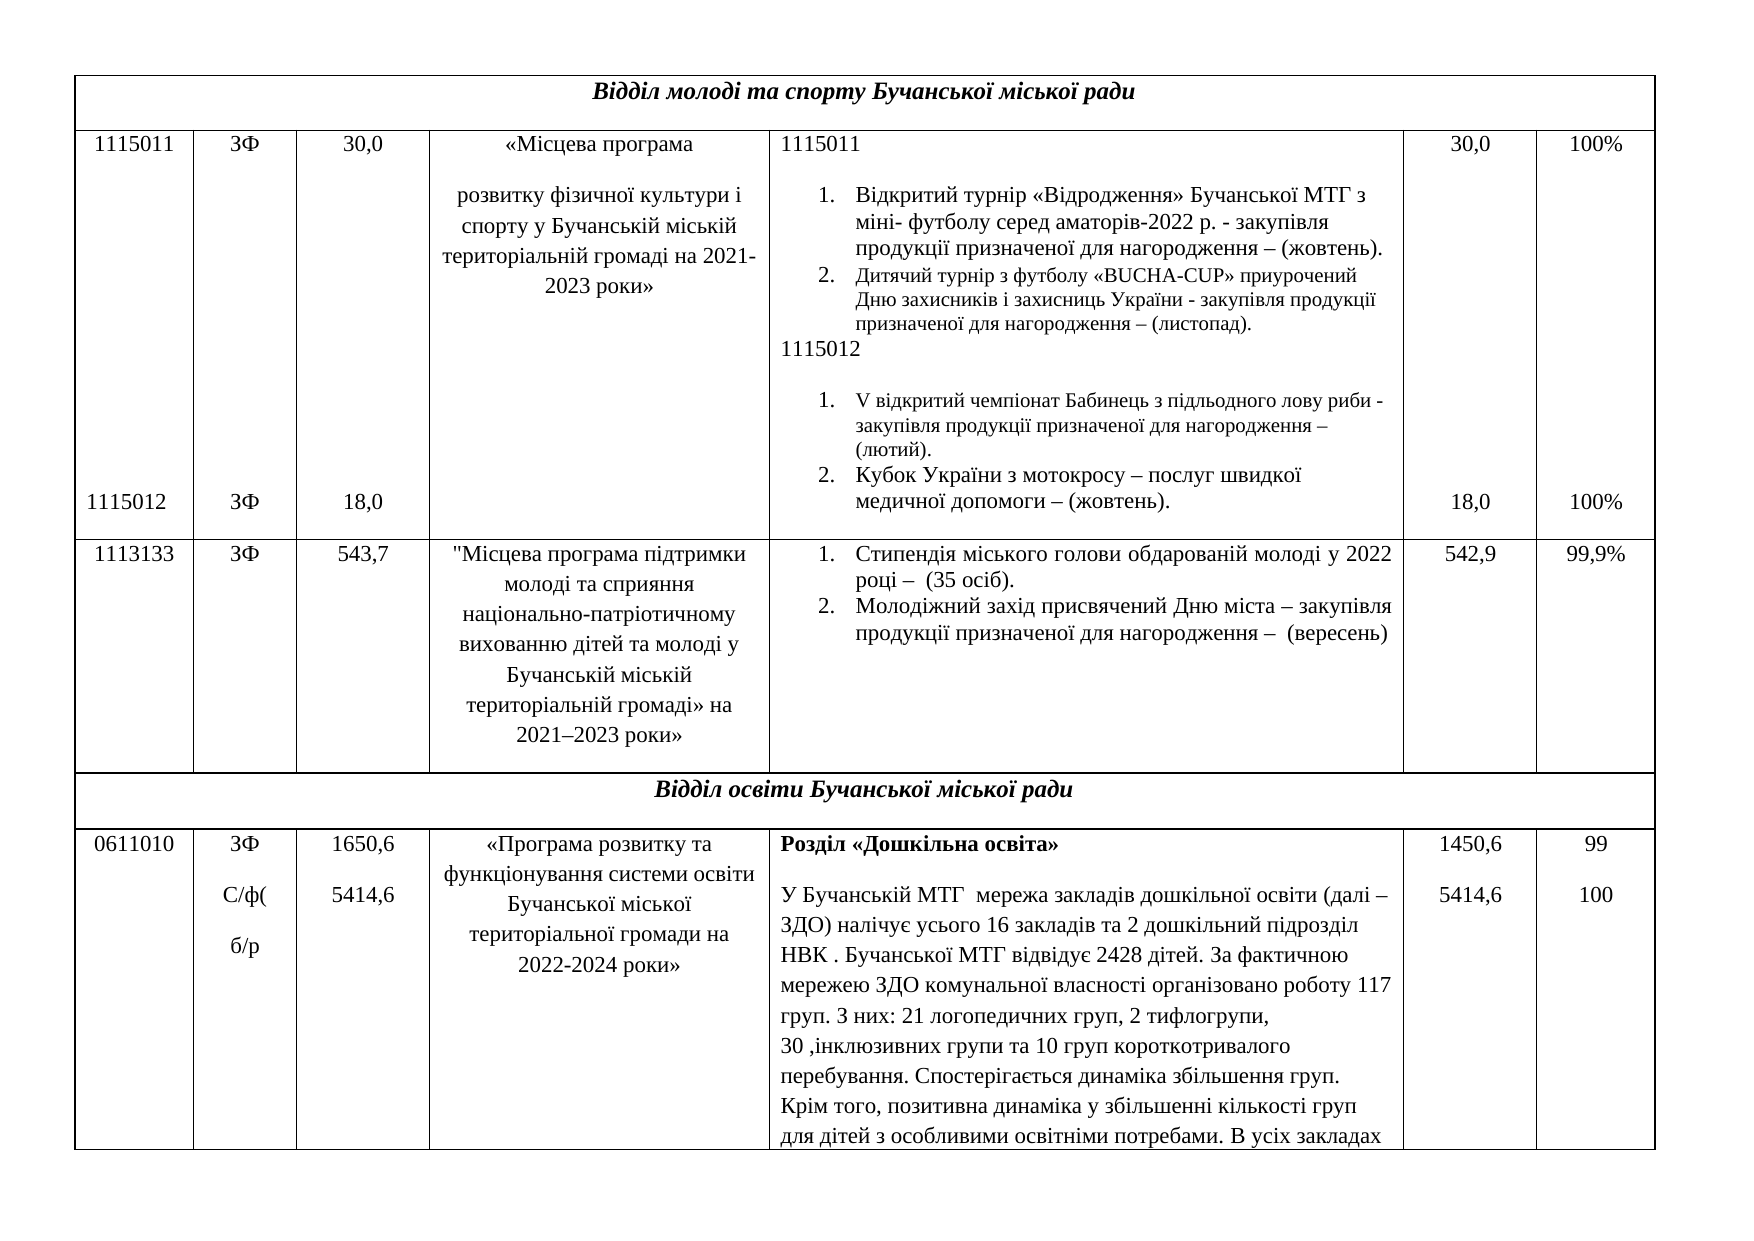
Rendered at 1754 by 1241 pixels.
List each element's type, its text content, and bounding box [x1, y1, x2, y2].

table_cell 1115011 Відкритий турнір «Відродження» Бучанської МТГ з міні- футболу серед аматорів-2022 р. - закупівля продукції призначеної для нагородження – (жовтень). Дитячий турнір з футболу «BUCHA-CUP» приурочений Дню захисників і захисниць України - закупівля продукції призначеної для нагородження – (листопад). 1115012 V відкритий чемпіонат Бабинець з підльодного лову риби - закупівля продукції призначеної для нагородження – (лютий). Кубок України з мотокросу – послуг швидкої медичної допомоги – (жовтень). [770, 131, 1403, 539]
table_cell 543,7 [297, 540, 429, 772]
table_header ЗФ С/ф( б/р [194, 830, 296, 1149]
table_header Відділ освіти Бучанської міської ради [76, 774, 1654, 828]
table_header 1650,6 5414,6 [297, 830, 429, 1149]
table_cell ЗФ [194, 540, 296, 772]
table_cell 99,9% [1537, 540, 1654, 772]
table_cell 100% 100% [1537, 131, 1654, 539]
table_header 0611010 [76, 830, 193, 1149]
table_cell ЗФ ЗФ [194, 131, 296, 539]
table_cell "Місцева програма підтримки молоді та сприяння національно-патріотичному вихованню дітей та молоді у Бучанській міській територіальній громаді» на 2021–2023 роки» [430, 540, 769, 772]
table_cell Стипендія міського голови обдарованій молоді у 2022 році – (35 осіб). Молодіжний захід присвячений Дню міста – закупівля продукції призначеної для нагородження – (вересень) [770, 540, 1403, 772]
table_cell 1115011 1115012 [76, 131, 193, 539]
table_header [430, 830, 769, 1149]
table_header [770, 830, 1403, 1149]
table_cell 30,0 18,0 [1404, 131, 1536, 539]
table_cell 1113133 [76, 540, 193, 772]
table_header 1450,6 5414,6 [1404, 830, 1536, 1149]
table_header Відділ молоді та спорту Бучанської міської ради [76, 76, 1654, 129]
table_cell 30,0 18,0 [297, 131, 429, 539]
table_cell «Місцева програма розвитку фізичної культури і спорту у Бучанській міській територіальній громаді на 2021-2023 роки» [430, 131, 769, 539]
table_header 99 100 [1537, 830, 1654, 1149]
table_cell 542,9 [1404, 540, 1536, 772]
